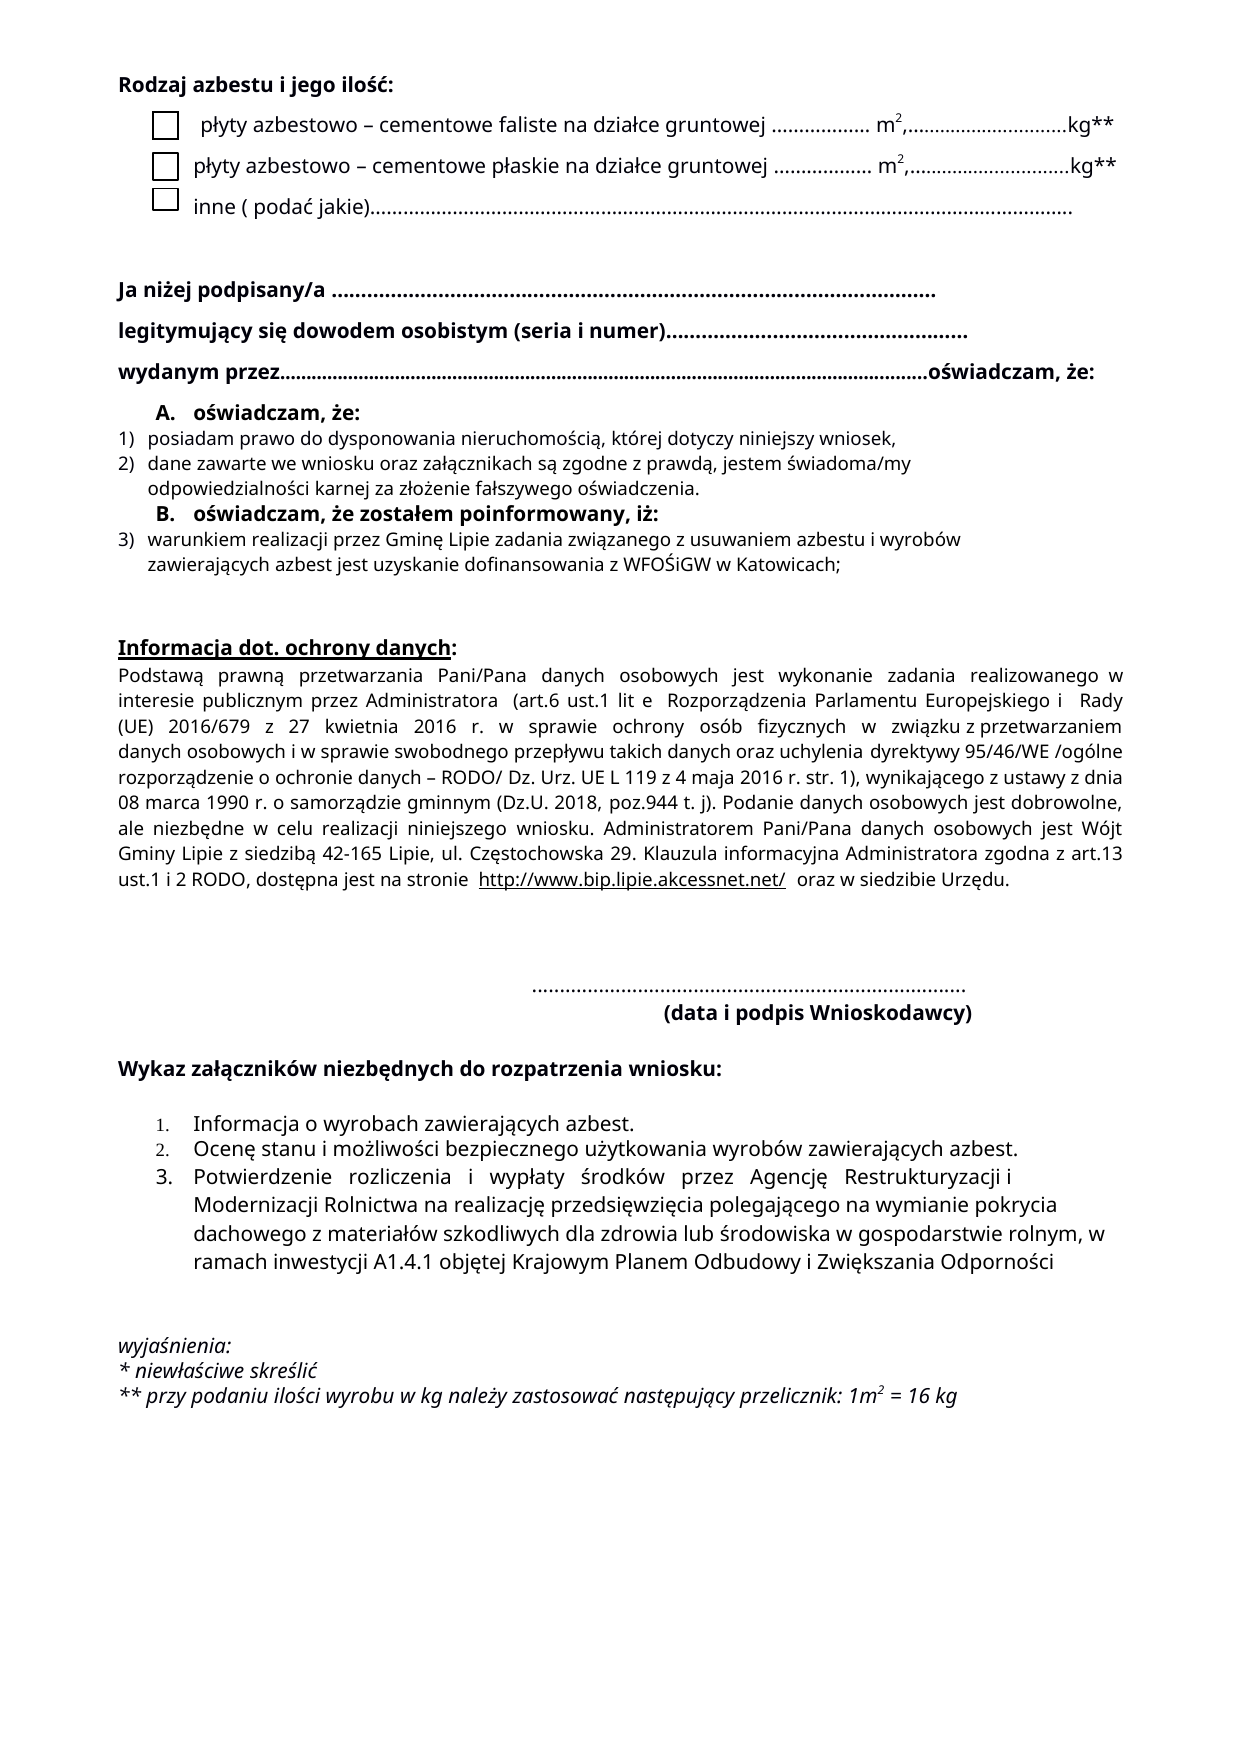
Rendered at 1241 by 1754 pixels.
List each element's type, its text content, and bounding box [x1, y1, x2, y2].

list posiadam prawo do dysponowania nieruchomością, której dotyczy niniejszy wniosek, [118, 427, 1134, 450]
subtitle (data i podpis Wnioskodawcy) Wykaz załączników niezbędnych do rozpatrzenia wniosku: [118, 998, 1021, 1083]
list Ocenę stanu i możliwości bezpiecznego użytkowania wyrobów zawierających azbest. [155, 1137, 1134, 1162]
text płyty azbestowo – cementowe faliste na działce gruntowej ……………… m2,… kg** [200, 110, 1134, 138]
subtitle wyjaśnienia: [118, 1333, 1134, 1358]
text inne ( podać jakie)……………………………………………………………………………………………………………….. [193, 192, 1134, 221]
subtitle Rodzaj azbestu i jego ilość: [118, 72, 1134, 97]
list Informacja o wyrobach zawierających azbest. [155, 1111, 1134, 1137]
text płyty azbestowo – cementowe płaskie na działce gruntowej ……………… m2,… kg** [193, 151, 1134, 179]
subtitle wydanym przez oświadczam, że: [118, 357, 1134, 386]
subtitle oświadczam, że zostałem poinformowany, iż: [155, 501, 1134, 526]
text legitymujący się dowodem osobistym (seria i numer)…………………………………………… [118, 316, 1134, 344]
subtitle Ja niżej podpisany/a ………………………………………………………………………………………… [118, 275, 1134, 303]
list warunkiem realizacji przez Gminę Lipie zadania związanego z usuwaniem azbestu i wyrobów zawierających azbest jest uzyskanie dofinansowania z WFOŚiGW w Katowicach; [118, 526, 1022, 577]
text * niewłaściwe skreślić [118, 1358, 1134, 1383]
list dane zawarte we wniosku oraz załącznikach są zgodne z prawdą, jestem świadoma/my odpowiedzialności karnej za złożenie fałszywego oświadczenia. [118, 450, 972, 501]
list oświadczam, że: [155, 398, 1134, 427]
text Informacja dot. ochrony danych: [118, 633, 1134, 662]
text .............................................................................. [531, 972, 1134, 998]
list Potwierdzenie rozliczenia i wypłaty środków przez Agencję Restrukturyzacji i Modernizacji Rolnictwa na realizację przedsięwzięcia polegającego na wymianie pokrycia dachowego z materiałów szkodliwych dla zdrowia lub środowiska w gospodarstwie rolnym, w ramach inwestycji A1.4.1 objętej Krajowym Planem Odbudowy i Zwiększania Odporności [156, 1162, 1134, 1276]
text Podstawą prawną przetwarzania Pani/Pana danych osobowych jest wykonanie zadania realizowanego w interesie publicznym przez Administratora (art.6 ust.1 lit e Rozporządzenia Parlamentu Europejskiego i Rady (UE) 2016/679 z 27 kwietnia 2016 r. w sprawie ochrony osób fizycznych w związku z przetwarzaniem danych osobowych i w sprawie swobodnego przepływu takich danych oraz uchylenia dyrektywy 95/46/WE /ogólne rozporządzenie o ochronie danych – RODO/ Dz. Urz. UE L 119 z 4 maja 2016 r. str. 1), wynikającego z ustawy z dnia 08 marca 1990 r. o samorządzie gminnym (Dz.U. 2018, poz.944 t. j). Podanie danych osobowych jest dobrowolne, ale niezbędne w celu realizacji niniejszego wniosku. Administratorem Pani/Pana danych osobowych jest Wójt Gminy Lipie z siedzibą 42-165 Lipie, ul. Częstochowska 29. Klauzula informacyjna Administratora zgodna z art.13 ust.1 i 2 RODO, dostępna jest na stronie http://www.bip.lipie.akcessnet.net/ oraz w siedzibie Urzędu. [118, 662, 1123, 892]
subtitle ** przy podaniu ilości wyrobu w kg należy zastosować następujący przelicznik: 1m2 = 16 kg [118, 1383, 1134, 1409]
